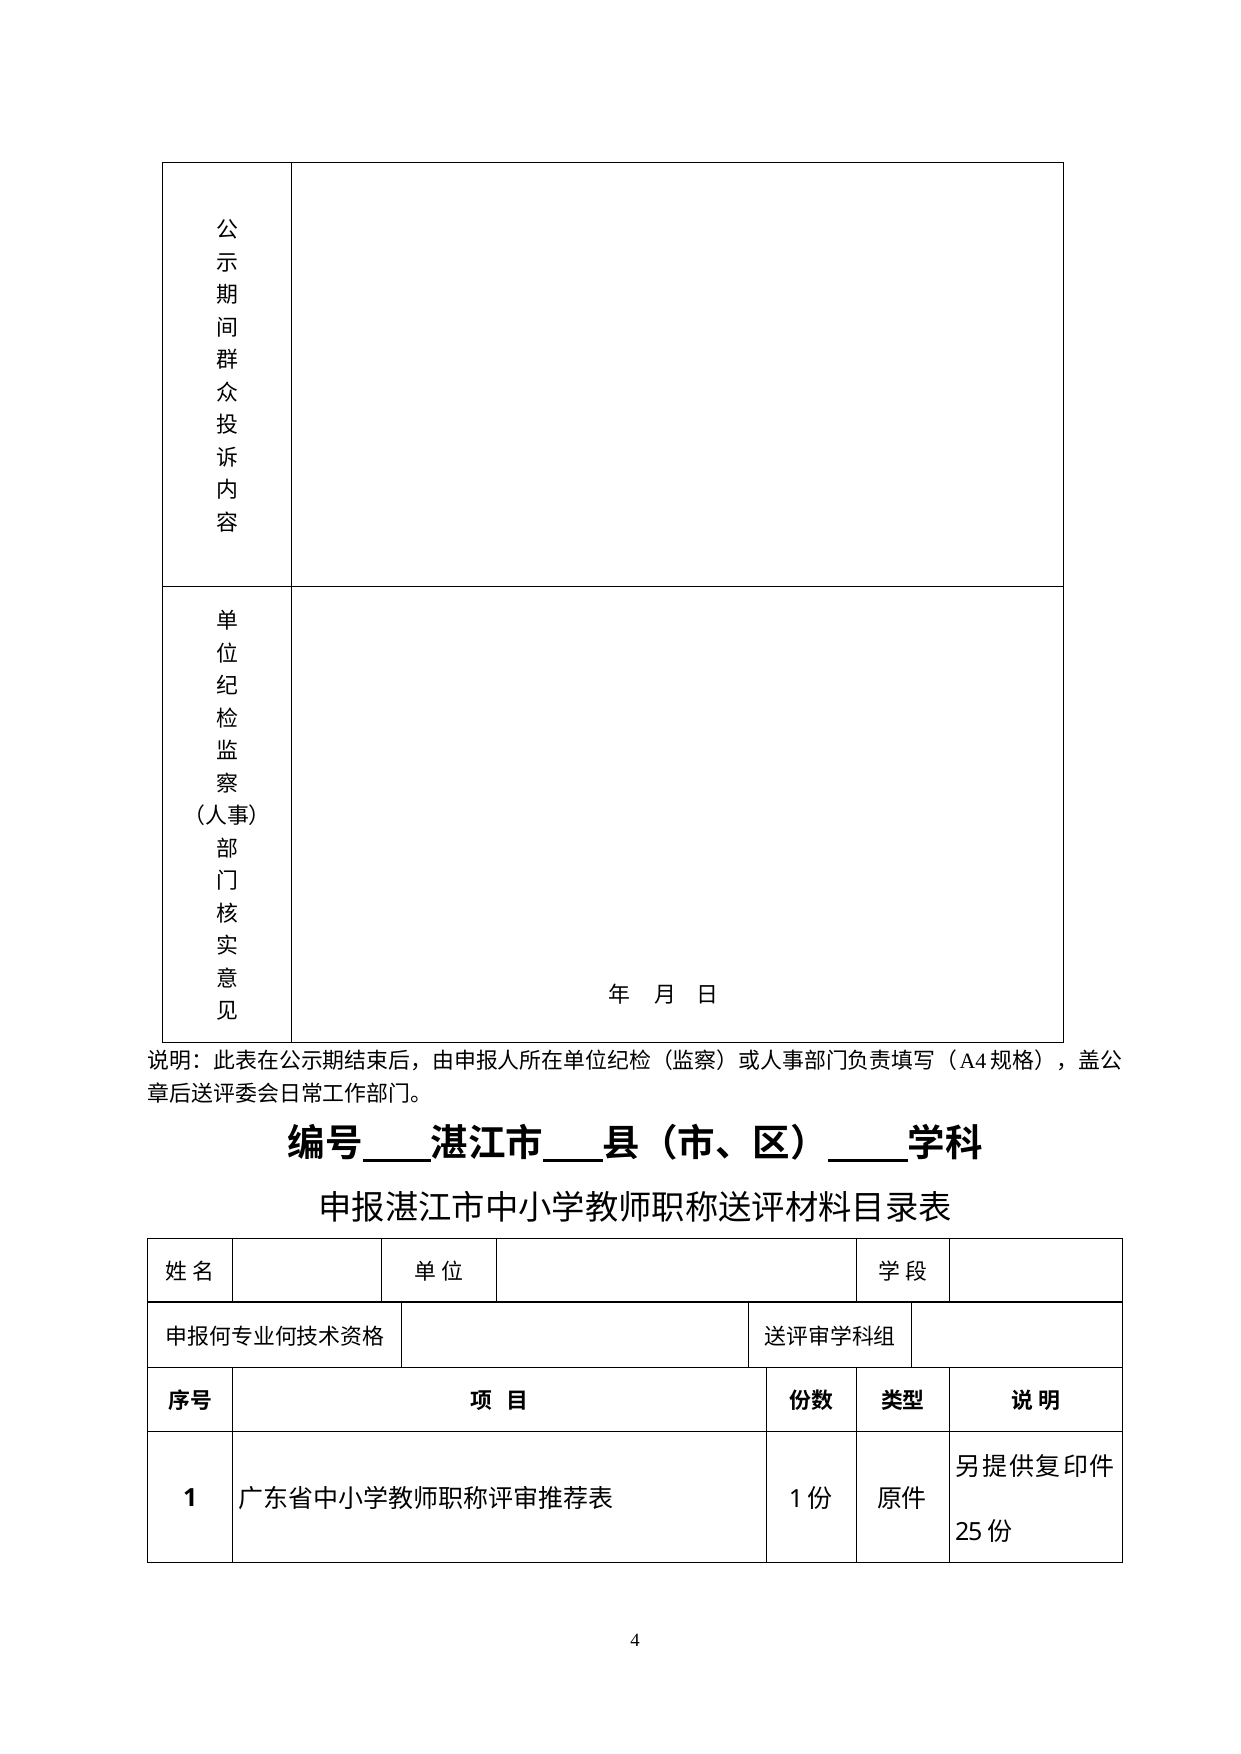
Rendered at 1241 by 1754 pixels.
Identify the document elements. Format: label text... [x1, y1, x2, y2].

table_cell 1份 [767, 1432, 856, 1562]
table_header 学 段 [857, 1239, 949, 1301]
table_cell 1 [148, 1432, 232, 1562]
text 编号 湛江市 县（市、区） _ 学科 [148, 1108, 1122, 1173]
table_header 姓 名 [148, 1239, 232, 1301]
table_header [950, 1239, 1122, 1301]
table_cell 说 明 [950, 1368, 1122, 1431]
table_cell 类型 [857, 1368, 949, 1431]
table_cell 年 月 日 [292, 587, 1063, 1042]
table_cell 申报何专业何技术资格 [148, 1303, 401, 1367]
table_cell 份数 [767, 1368, 856, 1431]
text 说明：此表在公示期结束后，由申报人所在单位纪检（监察）或人事部门负责填写（A4规格），盖公章后送评委会日常工作部门。 [148, 1043, 1122, 1108]
table_cell 广东省中小学教师职称评审推荐表 [233, 1432, 766, 1562]
table_header 单 位 [382, 1239, 496, 1301]
table_cell 原件 [857, 1432, 949, 1562]
table_cell 序号 [148, 1368, 232, 1431]
table_cell [292, 163, 1063, 586]
table_cell 公 示 期 间 群 众 投 诉 内 容 [163, 163, 291, 586]
text 申报湛江市中小学教师职称送评材料目录表 [148, 1173, 1122, 1238]
table_header [497, 1239, 856, 1301]
table_cell 单 位 纪 检 监 察 （人事） 部 门 核 实 意 见 [163, 587, 291, 1042]
table_cell 另提供复印件25份 [950, 1432, 1122, 1562]
table_cell [912, 1303, 1122, 1367]
table_cell 项 目 [233, 1368, 766, 1431]
table_cell [402, 1303, 748, 1367]
table_header [233, 1239, 381, 1301]
table_cell 送评审学科组 [749, 1303, 911, 1367]
